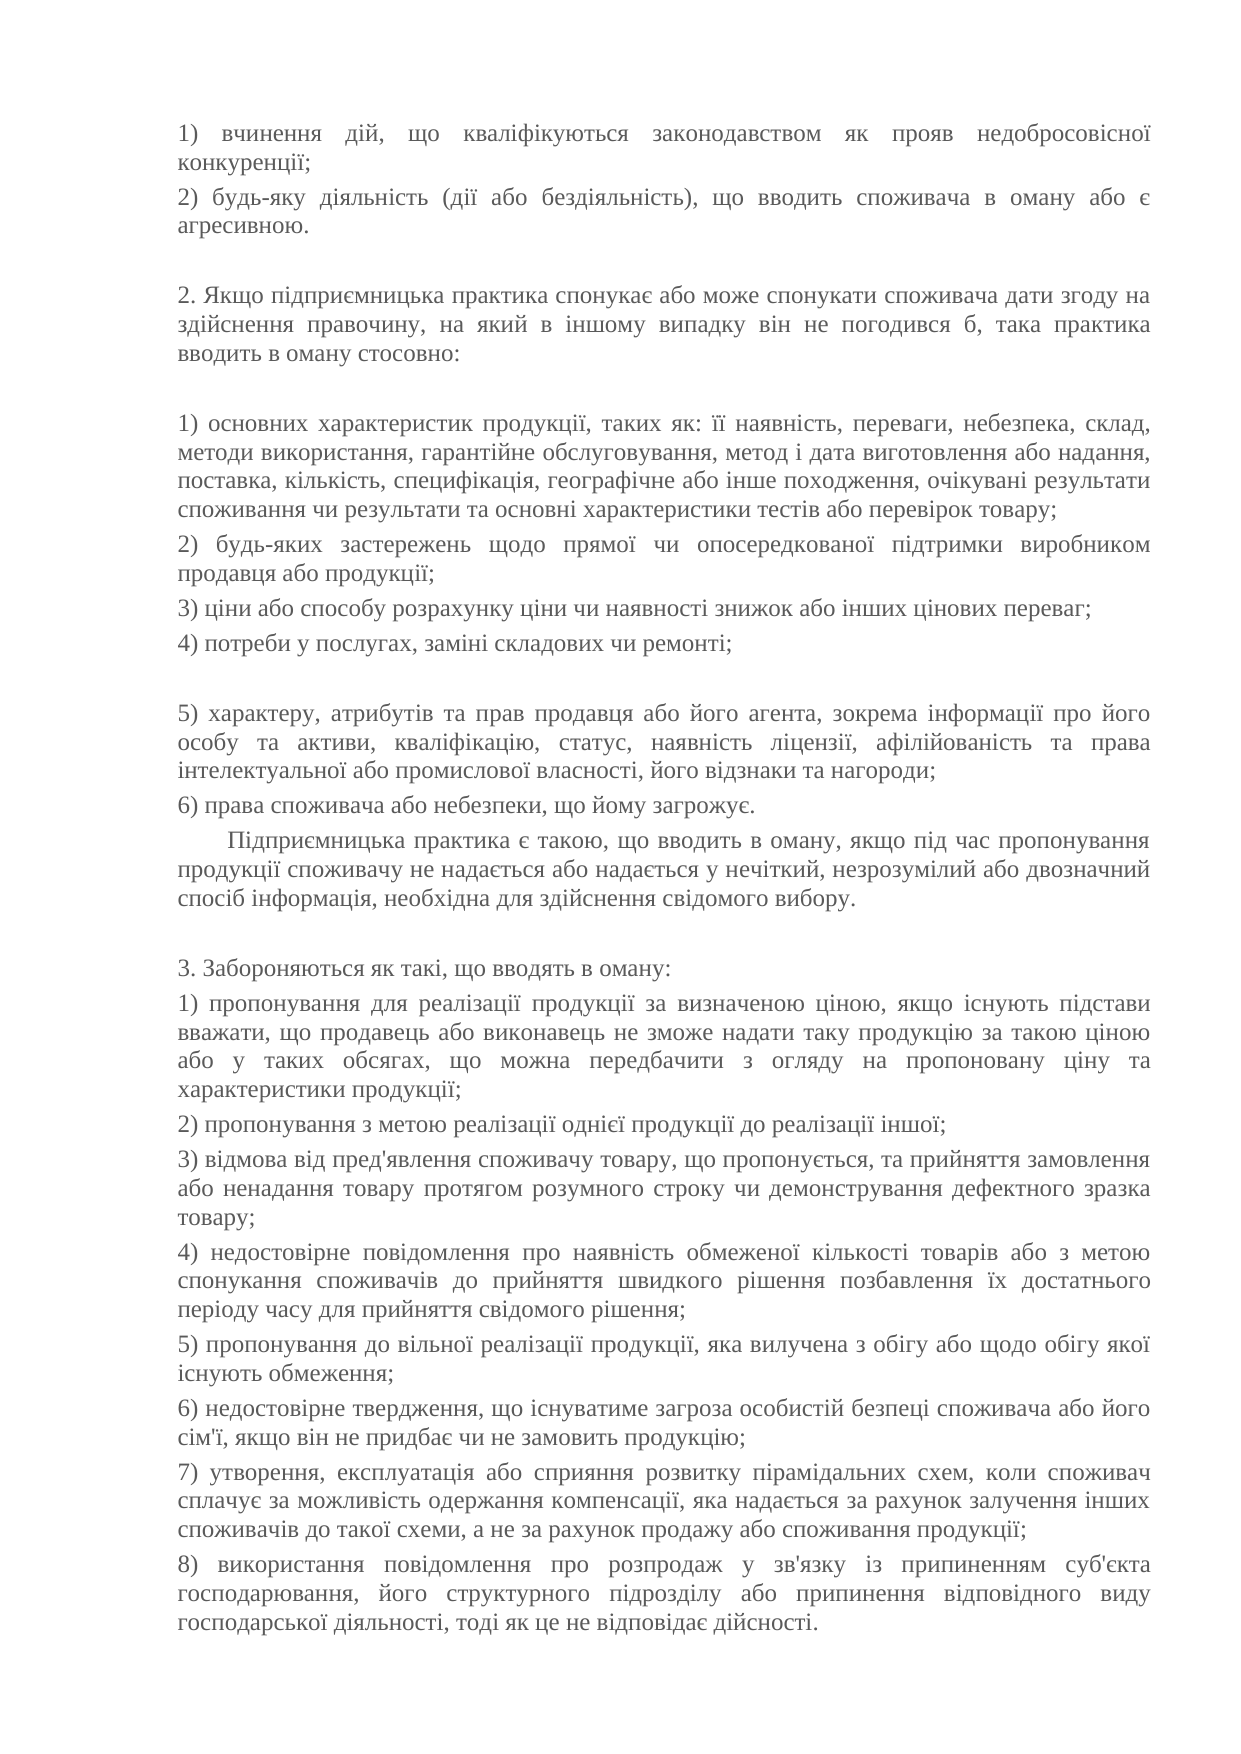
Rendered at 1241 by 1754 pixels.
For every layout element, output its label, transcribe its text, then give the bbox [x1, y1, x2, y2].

text 2. Якщо підприємницька практика спонукає або може спонукати споживача дати згоду на здійснення правочину, на який в іншому випадку він не погодився б, така практика вводить в оману стосовно: [177, 281, 1152, 367]
text 1) основних характеристик продукції, таких як: її наявність, переваги, небезпека, склад, методи використання, гарантійне обслуговування, метод і дата виготовлення або надання, поставка, кількість, специфікація, географічне або інше походження, очікувані результати споживання чи результати та основні характеристики тестів або перевірок товару; [177, 408, 1152, 523]
text 7) утворення, експлуатація або сприяння розвитку пірамідальних схем, коли споживач сплачує за можливість одержання компенсації, яка надається за рахунок залучення інших споживачів до такої схеми, а не за рахунок продажу або споживання продукції; [177, 1457, 1152, 1543]
text 6) права споживача або небезпеки, що йому загрожує. [177, 791, 1152, 819]
text Підприємницька практика є такою, що вводить в оману, якщо під час пропонування продукції споживачу не надається або надається у нечіткий, незрозумілий або двозначний спосіб інформація, необхідна для здійснення свідомого вибору. [177, 826, 1152, 912]
text 5) характеру, атрибутів та прав продавця або його агента, зокрема інформації про його особу та активи, кваліфікацію, статус, наявність ліцензії, афілійованість та права інтелектуальної або промислової власності, його відзнаки та нагороди; [177, 698, 1152, 784]
text 3) ціни або способу розрахунку ціни чи наявності знижок або інших цінових переваг; [177, 593, 1152, 622]
text 2) будь-яких застережень щодо прямої чи опосередкованої підтримки виробником продавця або продукції; [177, 529, 1152, 587]
text 1) пропонування для реалізації продукції за визначеною ціною, якщо існують підстави вважати, що продавець або виконавець не зможе надати таку продукцію за такою ціною або у таких обсягах, що можна передбачити з огляду на пропоновану ціну та характеристики продукції; [177, 988, 1152, 1103]
text 4) потреби у послугах, заміні складових чи ремонті; [177, 628, 1152, 657]
text 5) пропонування до вільної реалізації продукції, яка вилучена з обігу або щодо обігу якої існують обмеження; [177, 1329, 1152, 1387]
text 6) недостовірне твердження, що існуватиме загроза особистій безпеці споживача або його сім'ї, якщо він не придбає чи не замовить продукцію; [177, 1393, 1152, 1451]
text 3. Забороняються як такі, що вводять в оману: [177, 953, 1152, 982]
text 1) вчинення дій, що кваліфікуються законодавством як прояв недобросовісної конкуренції; [177, 118, 1152, 176]
text 8) використання повідомлення про розпродаж у зв'язку із припиненням суб'єкта господарювання, його структурного підрозділу або припинення відповідного виду господарської діяльності, тоді як це не відповідає дійсності. [177, 1549, 1152, 1636]
text 2) будь-яку діяльність (дії або бездіяльність), що вводить споживача в оману або є агресивною. [177, 182, 1152, 239]
text 3) відмова від пред'явлення споживачу товару, що пропонується, та прийняття замовлення або ненадання товару протягом розумного строку чи демонстрування дефектного зразка товару; [177, 1144, 1152, 1231]
text 2) пропонування з метою реалізації однієї продукції до реалізації іншої; [177, 1109, 1152, 1138]
text 4) недостовірне повідомлення про наявність обмеженої кількості товарів або з метою спонукання споживачів до прийняття швидкого рішення позбавлення їх достатнього періоду часу для прийняття свідомого рішення; [177, 1237, 1152, 1323]
